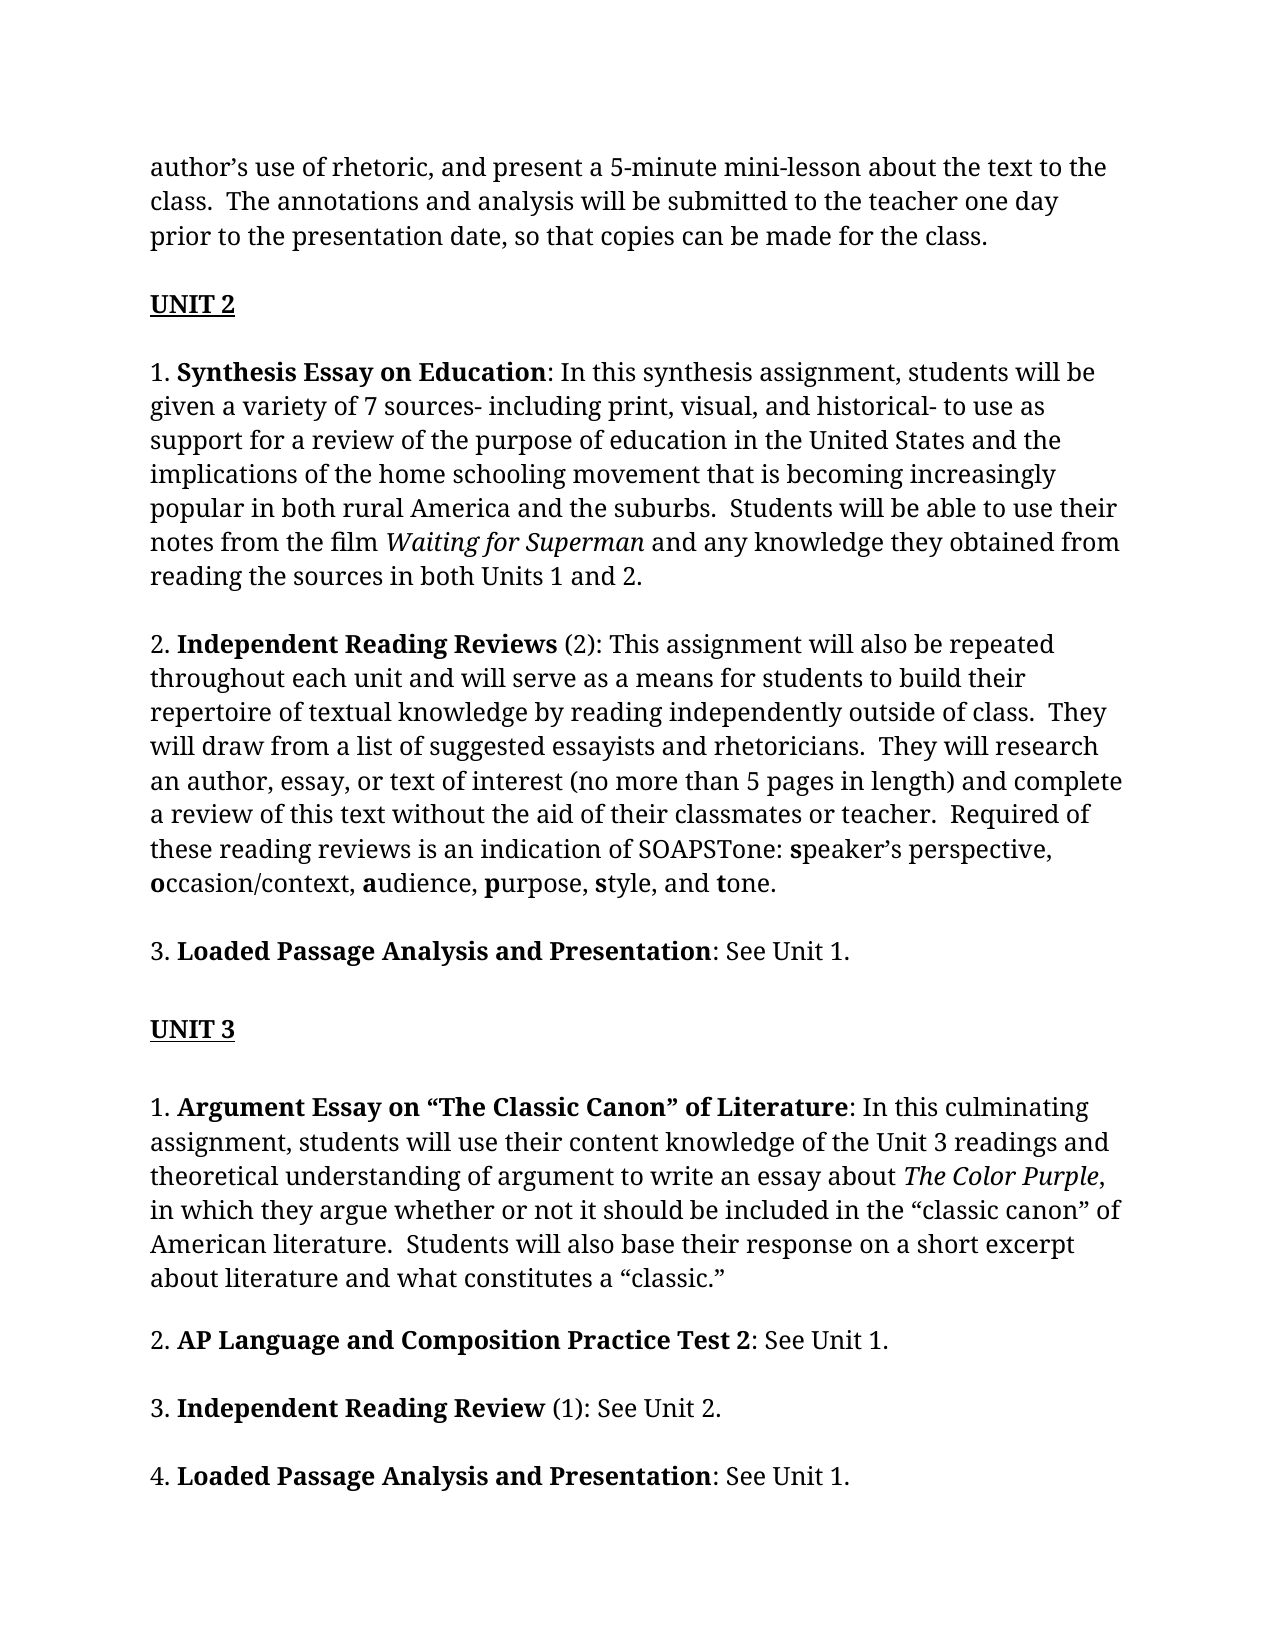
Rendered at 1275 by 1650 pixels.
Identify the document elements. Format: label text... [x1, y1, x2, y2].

text 1. Synthesis Essay on Education: In this synthesis assignment, students will be given a variety of 7 sources- including print, visual, and historical- to use as support for a review of the purpose of education in the United States and the implications of the home schooling movement that is becoming increasingly popular in both rural America and the suburbs. Students will be able to use their notes from the film Waiting for Superman and any knowledge they obtained from reading the sources in both Units 1 and 2. [150, 354, 1125, 593]
text 2. Independent Reading Reviews (2): This assignment will also be repeated throughout each unit and will serve as a means for students to build their repertoire of textual knowledge by reading independently outside of class. They will draw from a list of suggested essayists and rhetoricians. They will research an author, essay, or text of interest (no more than 5 pages in length) and complete a review of this text without the aid of their classmates or teacher. Required of these reading reviews is an indication of SOAPSTone: speaker’s perspective, occasion/context, audience, purpose, style, and tone. [150, 627, 1125, 899]
text 2. AP Language and Composition Practice Test 2: See Unit 1. [150, 1322, 1125, 1357]
text 4. Loaded Passage Analysis and Presentation: See Unit 1. [150, 1459, 1125, 1493]
text 3. Loaded Passage Analysis and Presentation: See Unit 1. [150, 933, 1125, 967]
text UNIT 2 [150, 286, 1125, 320]
text 1. Argument Essay on “The Classic Canon” of Literature: In this culminating assignment, students will use their content knowledge of the Unit 3 readings and theoretical understanding of argument to write an essay about The Color Purple, in which they argue whether or not it should be included in the “classic canon” of American literature. Students will also base their response on a short excerpt about literature and what constitutes a “classic.” [150, 1090, 1125, 1294]
text 3. Independent Reading Review (1): See Unit 2. [150, 1391, 1125, 1425]
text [150, 150, 1125, 252]
text UNIT 3 [150, 1012, 1125, 1046]
